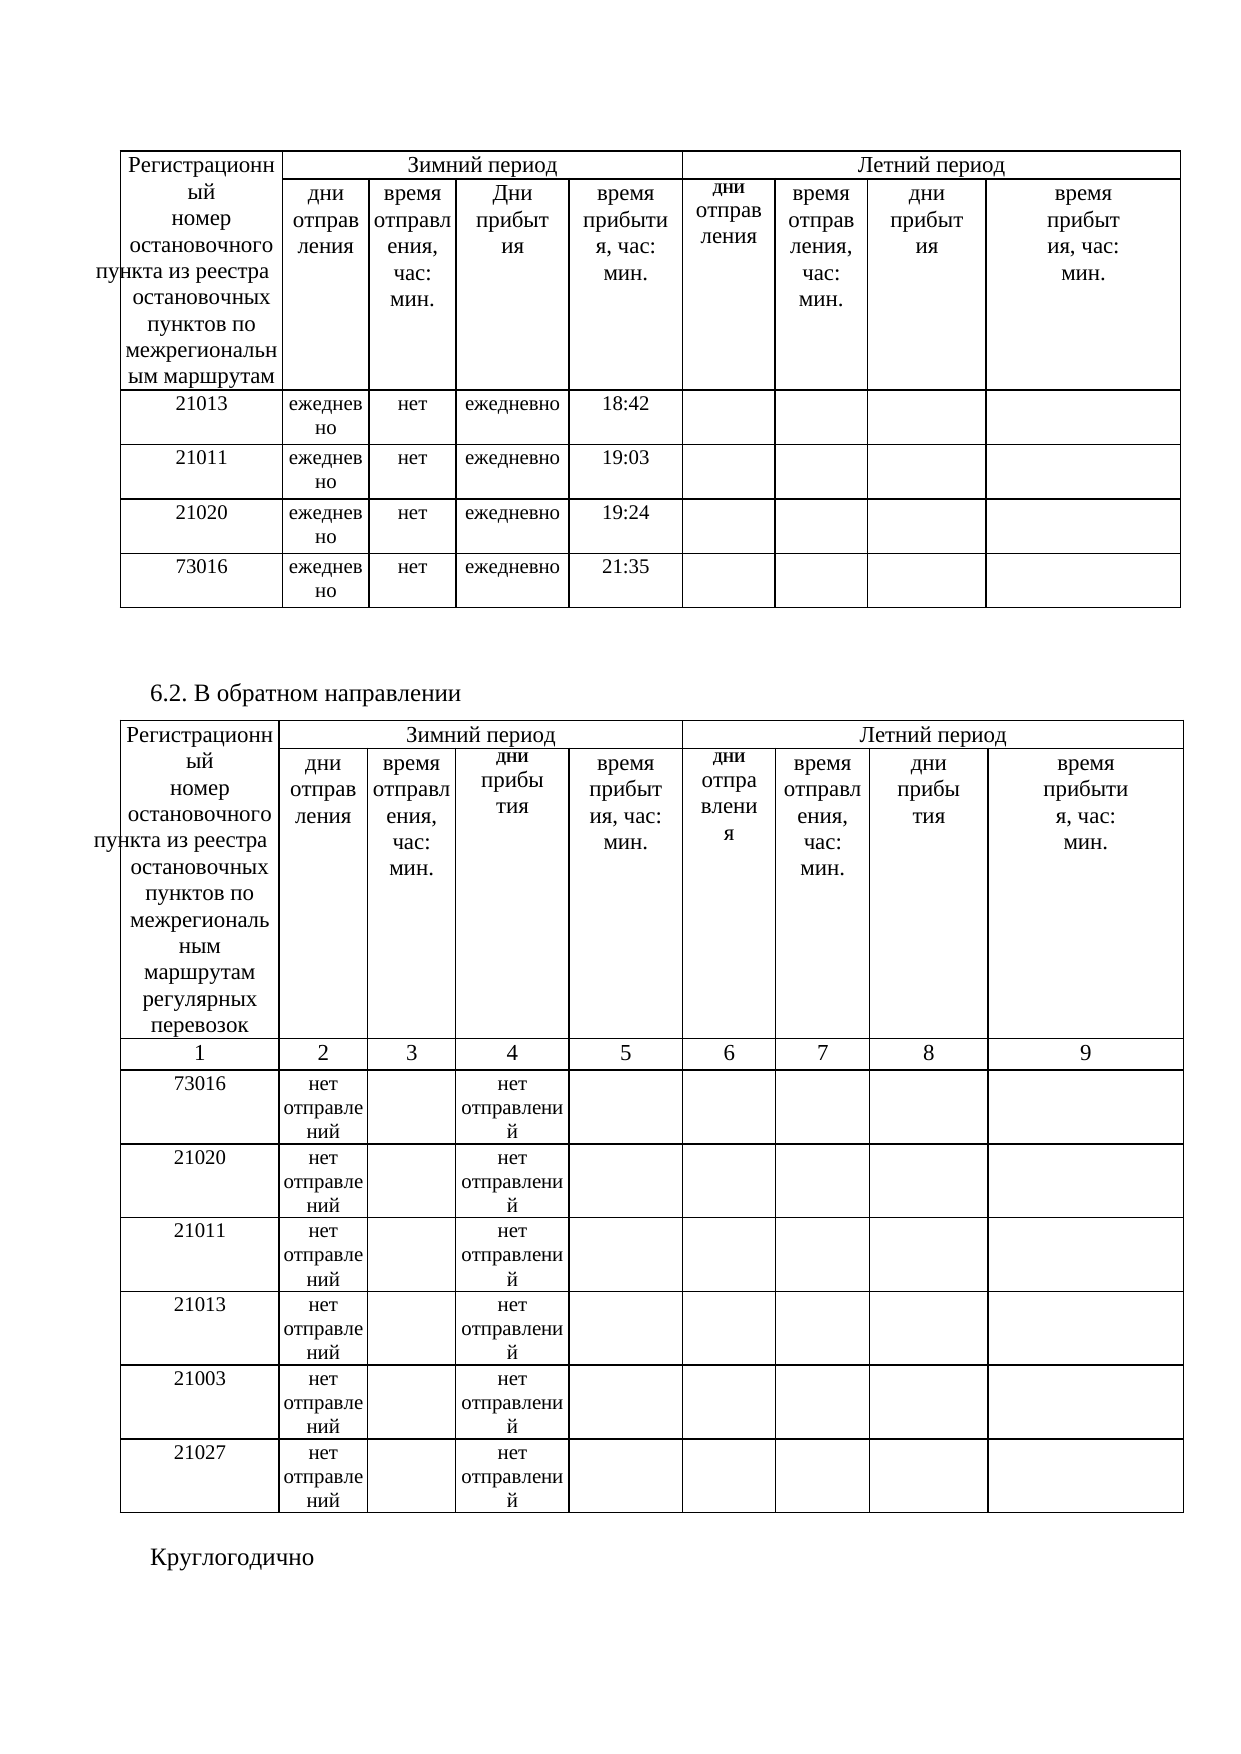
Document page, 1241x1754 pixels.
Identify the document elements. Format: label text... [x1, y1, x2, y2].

table_cell [683, 1218, 775, 1291]
table_cell [868, 554, 985, 607]
table_cell нет отправлений [280, 1366, 367, 1438]
table_cell [368, 1292, 455, 1364]
table_cell [683, 391, 774, 444]
table_cell [989, 1145, 1183, 1217]
table_cell [368, 1218, 455, 1291]
table_cell [987, 445, 1180, 498]
table_cell время прибыти я, час: мин. [989, 749, 1183, 1037]
table_cell [683, 445, 774, 498]
table_cell [570, 1292, 682, 1364]
table_cell ДНИ отправ ления [683, 180, 774, 389]
table_cell 21011 [121, 445, 282, 498]
table_cell 8 [870, 1039, 987, 1069]
table_cell нет отправлений [456, 1292, 568, 1364]
table_cell нет [370, 445, 455, 498]
table_cell [776, 500, 867, 552]
table_cell 73016 [121, 554, 282, 607]
table_cell ежедневно [283, 391, 368, 444]
table_cell 73016 [121, 1071, 278, 1143]
table_cell ежедневно [283, 554, 368, 607]
table_cell Дни прибыт ия [457, 180, 568, 389]
table_cell [570, 1071, 682, 1143]
table_cell [776, 391, 867, 444]
table_cell 21027 [121, 1440, 278, 1512]
table_cell [570, 1218, 682, 1291]
table_header Летний период [683, 721, 1183, 747]
table_cell дни прибы тия [870, 749, 987, 1037]
table_cell [989, 1071, 1183, 1143]
table_cell [868, 500, 985, 552]
table_cell дни отправ ления [280, 749, 367, 1037]
table_cell [870, 1145, 987, 1217]
table_cell 2 [280, 1039, 367, 1069]
table_cell нет [370, 554, 455, 607]
table_cell [368, 1145, 455, 1217]
table_cell [989, 1218, 1183, 1291]
table_cell 21:35 [570, 554, 682, 607]
table_cell 21020 [121, 1145, 278, 1217]
table_cell 6 [683, 1039, 775, 1069]
table_cell [870, 1366, 987, 1438]
table_header Зимний период [280, 721, 682, 747]
table_cell [683, 554, 774, 607]
table_cell [683, 1145, 775, 1217]
table_cell [870, 1440, 987, 1512]
table_cell [987, 554, 1180, 607]
table_cell время отправл ения, час: мин. [370, 180, 455, 389]
table_cell время прибыт ия, час: мин. [570, 749, 682, 1037]
table_cell дни прибыт ия [868, 180, 985, 389]
table_cell нет отправлений [456, 1218, 568, 1291]
table_cell [776, 445, 867, 498]
table_cell [368, 1440, 455, 1512]
table_cell [570, 1440, 682, 1512]
table_header Регистрационный номер остановочного пункта из реестра остановочных пунктов по межрегиональным маршрутам регулярных перевозок [121, 721, 278, 1037]
table_cell 21003 [121, 1366, 278, 1438]
table_cell ежедневно [457, 445, 568, 498]
table_cell [987, 391, 1180, 444]
table_cell [683, 1440, 775, 1512]
table_cell ежедневно [457, 391, 568, 444]
table_cell 19:24 [570, 500, 682, 552]
table_cell ежедневно [457, 554, 568, 607]
table_cell ежедневно [457, 500, 568, 552]
table_cell [570, 1145, 682, 1217]
table_cell [776, 1440, 869, 1512]
table_cell нет [370, 500, 455, 552]
table_cell нет отправлений [456, 1440, 568, 1512]
table_cell дни отправ ления [283, 180, 368, 389]
table_cell ДНИ отпра влени я [683, 749, 775, 1037]
table_cell 19:03 [570, 445, 682, 498]
table_cell 4 [456, 1039, 568, 1069]
table_cell [989, 1440, 1183, 1512]
table_cell [987, 500, 1180, 552]
table_cell [868, 391, 985, 444]
table_cell [683, 1071, 775, 1143]
table_cell [776, 1292, 869, 1364]
table_cell 1 [121, 1039, 278, 1069]
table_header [121, 152, 282, 389]
table_cell [570, 1366, 682, 1438]
table_cell 21011 [121, 1218, 278, 1291]
table_cell [683, 1292, 775, 1364]
table_cell нет отправлений [456, 1366, 568, 1438]
table_cell 3 [368, 1039, 455, 1069]
table_cell [870, 1218, 987, 1291]
table_cell нет [370, 391, 455, 444]
table_cell время отправл ения, час: мин. [776, 749, 869, 1037]
table_cell ежедневно [283, 500, 368, 552]
table_cell [683, 1366, 775, 1438]
table_cell ДНИ прибы тия [456, 749, 568, 1037]
table_cell время отправ ления, час: мин. [776, 180, 867, 389]
table_cell [368, 1071, 455, 1143]
table_cell нет отправлений [456, 1071, 568, 1143]
table_cell [870, 1071, 987, 1143]
table_cell [776, 1145, 869, 1217]
table_cell 7 [776, 1039, 869, 1069]
table_cell 21020 [121, 500, 282, 552]
table_cell нет отправлений [456, 1145, 568, 1217]
table_cell [989, 1292, 1183, 1364]
table_cell 21013 [121, 1292, 278, 1364]
table_cell время отправл ения, час: мин. [368, 749, 455, 1037]
table_cell [368, 1366, 455, 1438]
table_cell [868, 445, 985, 498]
table_cell [683, 500, 774, 552]
table_cell [776, 1071, 869, 1143]
table_cell [776, 1366, 869, 1438]
table_cell 21013 [121, 391, 282, 444]
text Круглогодично [150, 1542, 1090, 1571]
table_cell нет отправлений [280, 1145, 367, 1217]
table_cell нет отправлений [280, 1440, 367, 1512]
table_cell время прибыти я, час: мин. [570, 180, 682, 389]
table_cell ежедневно [283, 445, 368, 498]
table_cell [870, 1292, 987, 1364]
table_cell 5 [570, 1039, 682, 1069]
table_header Зимний период [283, 152, 682, 178]
table_cell нет отправлений [280, 1292, 367, 1364]
table_cell [989, 1366, 1183, 1438]
text 6.2. В обратном направлении [150, 678, 1090, 707]
table_cell 18:42 [570, 391, 682, 444]
table_cell время прибыт ия, час: мин. [987, 180, 1180, 389]
table_cell нет отправлений [280, 1218, 367, 1291]
table_header Летний период [683, 152, 1180, 178]
table_cell 9 [989, 1039, 1183, 1069]
table_cell нет отправлений [280, 1071, 367, 1143]
table_cell [776, 554, 867, 607]
table_cell [776, 1218, 869, 1291]
